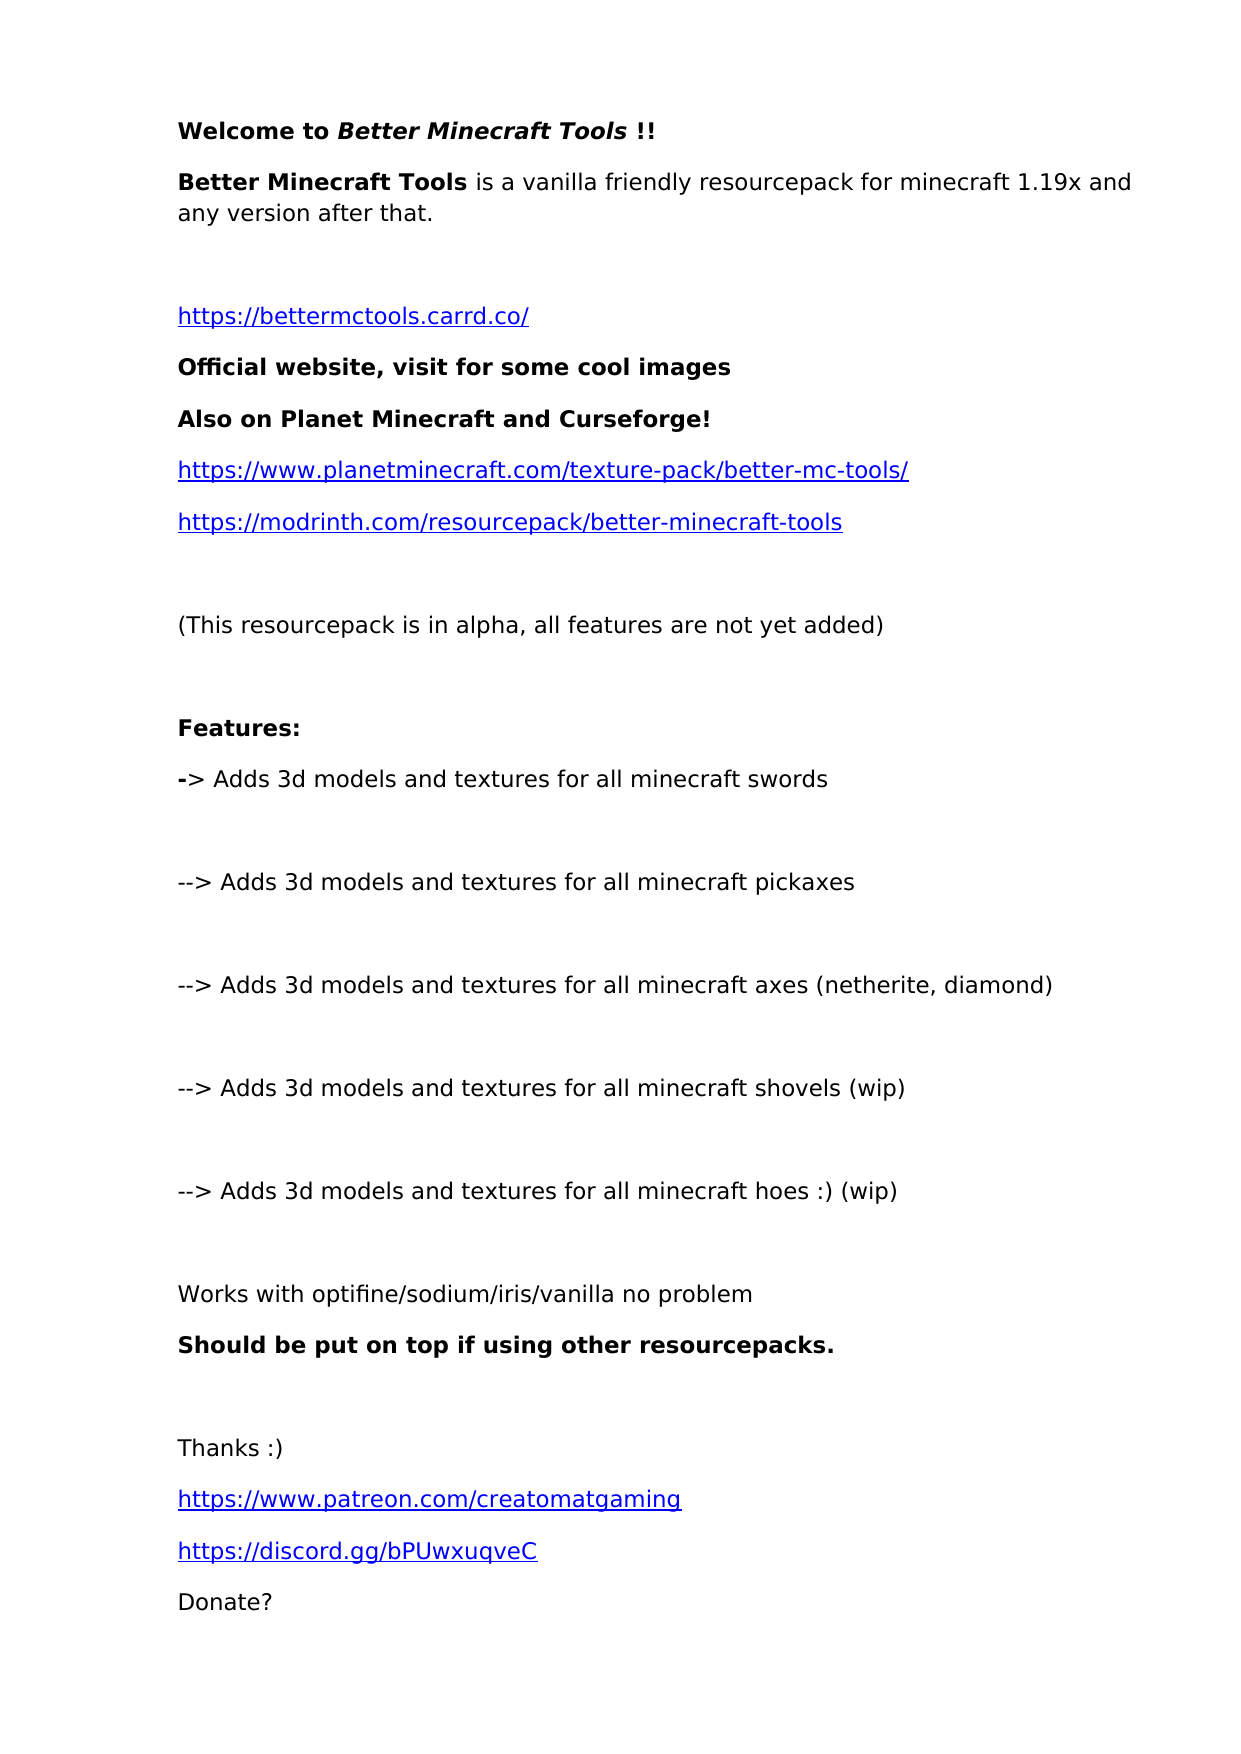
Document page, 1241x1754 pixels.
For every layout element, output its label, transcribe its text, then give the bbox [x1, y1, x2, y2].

text Donate? [177, 1589, 1152, 1616]
text (This resourcepack is in alpha, all features are not yet added) [177, 612, 1152, 638]
text https://bettermctools.carrd.co/ [177, 303, 1152, 330]
text https://www.patreon.com/creatomatgaming [177, 1487, 1152, 1513]
text Thanks :) [177, 1435, 1152, 1462]
text -> Adds 3d models and textures for all minecraft swords [177, 766, 1152, 793]
text --> Adds 3d models and textures for all minecraft axes (netherite, diamond) [177, 972, 1152, 999]
text Also on Planet Minecraft and Curseforge! [177, 406, 1152, 433]
text Should be put on top if using other resourcepacks. [177, 1332, 1152, 1359]
text --> Adds 3d models and textures for all minecraft shovels (wip) [177, 1075, 1152, 1102]
text https://discord.gg/bPUwxuqveC [177, 1538, 1152, 1565]
text https://www.planetminecraft.com/texture-pack/better-mc-tools/ [177, 457, 1152, 484]
text https://modrinth.com/resourcepack/better-minecraft-tools [177, 509, 1152, 536]
text --> Adds 3d models and textures for all minecraft hoes :) (wip) [177, 1178, 1152, 1204]
text Features: [177, 715, 1152, 741]
text Official website, visit for some cool images [177, 354, 1152, 381]
text Works with optifine/sodium/iris/vanilla no problem [177, 1281, 1152, 1307]
text --> Adds 3d models and textures for all minecraft pickaxes [177, 869, 1152, 896]
text Better Minecraft Tools is a vanilla friendly resourcepack for minecraft 1.19x and any version after that. [177, 169, 1152, 227]
text Welcome to Better Minecraft Tools !! [177, 118, 1152, 145]
